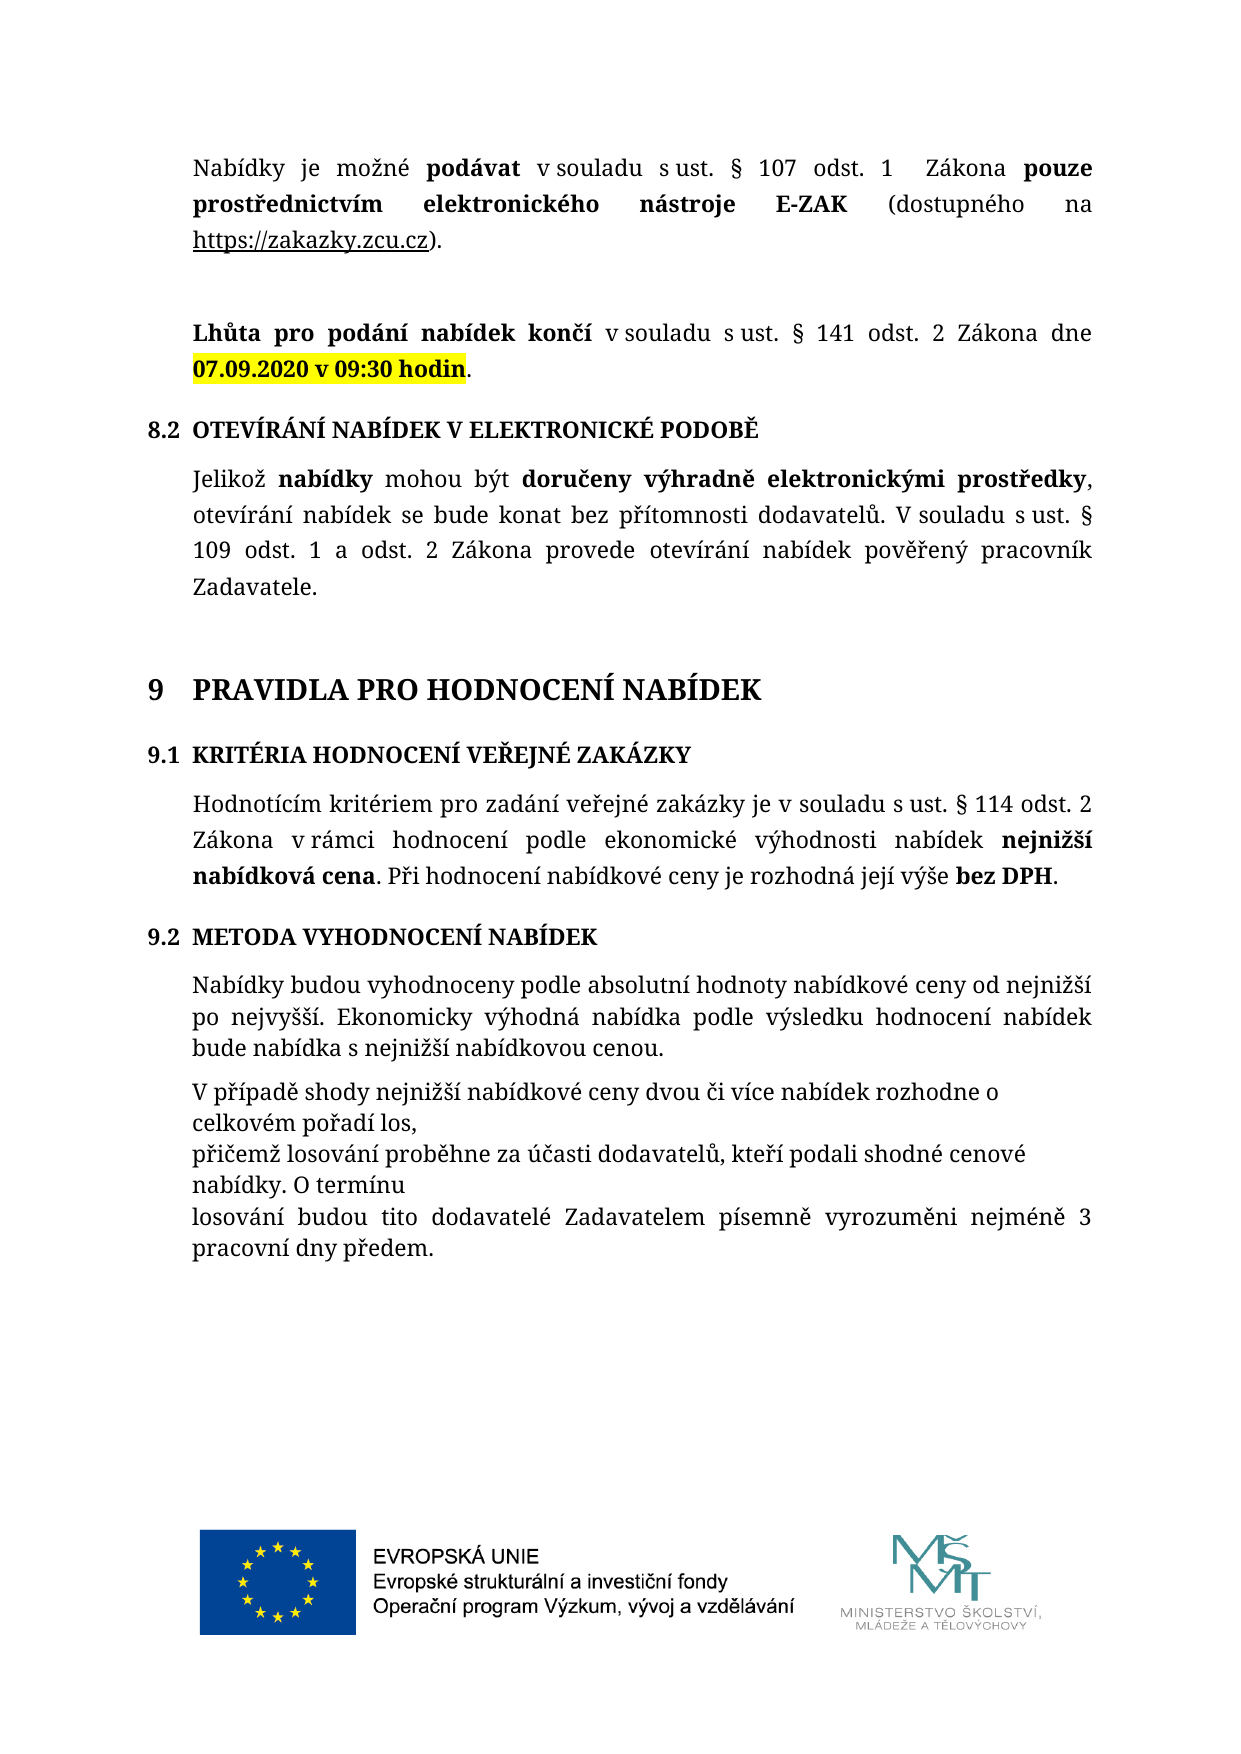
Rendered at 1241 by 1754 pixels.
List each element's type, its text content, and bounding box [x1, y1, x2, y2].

text Lhůta pro podání nabídek končí v souladu s ust. § 141 odst. 2 Zákona dne 07.09.2020 v 09:30 hodin. [193, 317, 1093, 384]
text Hodnotícím kritériem pro zadání veřejné zakázky je v souladu s ust. § 114 odst. 2 Zákona v rámci hodnocení podle ekonomické výhodnosti nabídek nejnižší nabídková cena. Při hodnocení nabídkové ceny je rozhodná její výše bez DPH. [193, 788, 1093, 891]
subtitle 8.2 OTEVÍRÁNÍ NABÍDEK V ELEKTRONICKÉ PODOBĚ [148, 414, 1093, 445]
subtitle 9 PRAVIDLA PRO HODNOCENÍ NABÍDEK [148, 669, 1093, 708]
subtitle 9.1 KRITÉRIA HODNOCENÍ VEŘEJNÉ ZAKÁZKY [147, 739, 1093, 771]
text Jelikož nabídky mohou být doručeny výhradně elektronickými prostředky, otevírání nabídek se bude konat bez přítomnosti dodavatelů. V souladu s ust. § 109 odst. 1 a odst. 2 Zákona provede otevírání nabídek pověřený pracovník Zadavatele. [193, 463, 1093, 602]
text přičemž losování proběhne za účasti dodavatelů, kteří podali shodné cenové nabídky. O termínu [192, 1138, 1093, 1200]
text losování budou tito dodavatelé Zadavatelem písemně vyrozuměni nejméně 3 pracovní dny předem. [192, 1200, 1093, 1263]
text Nabídky budou vyhodnoceny podle absolutní hodnoty nabídkové ceny od nejnižší po nejvyšší. Ekonomicky výhodná nabídka podle výsledku hodnocení nabídek bude nabídka s nejnižší nabídkovou cenou. [192, 969, 1093, 1063]
text V případě shody nejnižší nabídkové ceny dvou či více nabídek rozhodne o celkovém pořadí los, [192, 1075, 1093, 1138]
picture [147, 1477, 1093, 1687]
subtitle 9.2 METODA VYHODNOCENÍ NABÍDEK [147, 921, 1093, 952]
text Nabídky je možné podávat v souladu s ust. § 107 odst. 1 Zákona pouze prostřednictvím elektronického nástroje E-ZAK (dostupného na https://zakazky.zcu.cz). [193, 152, 1093, 255]
